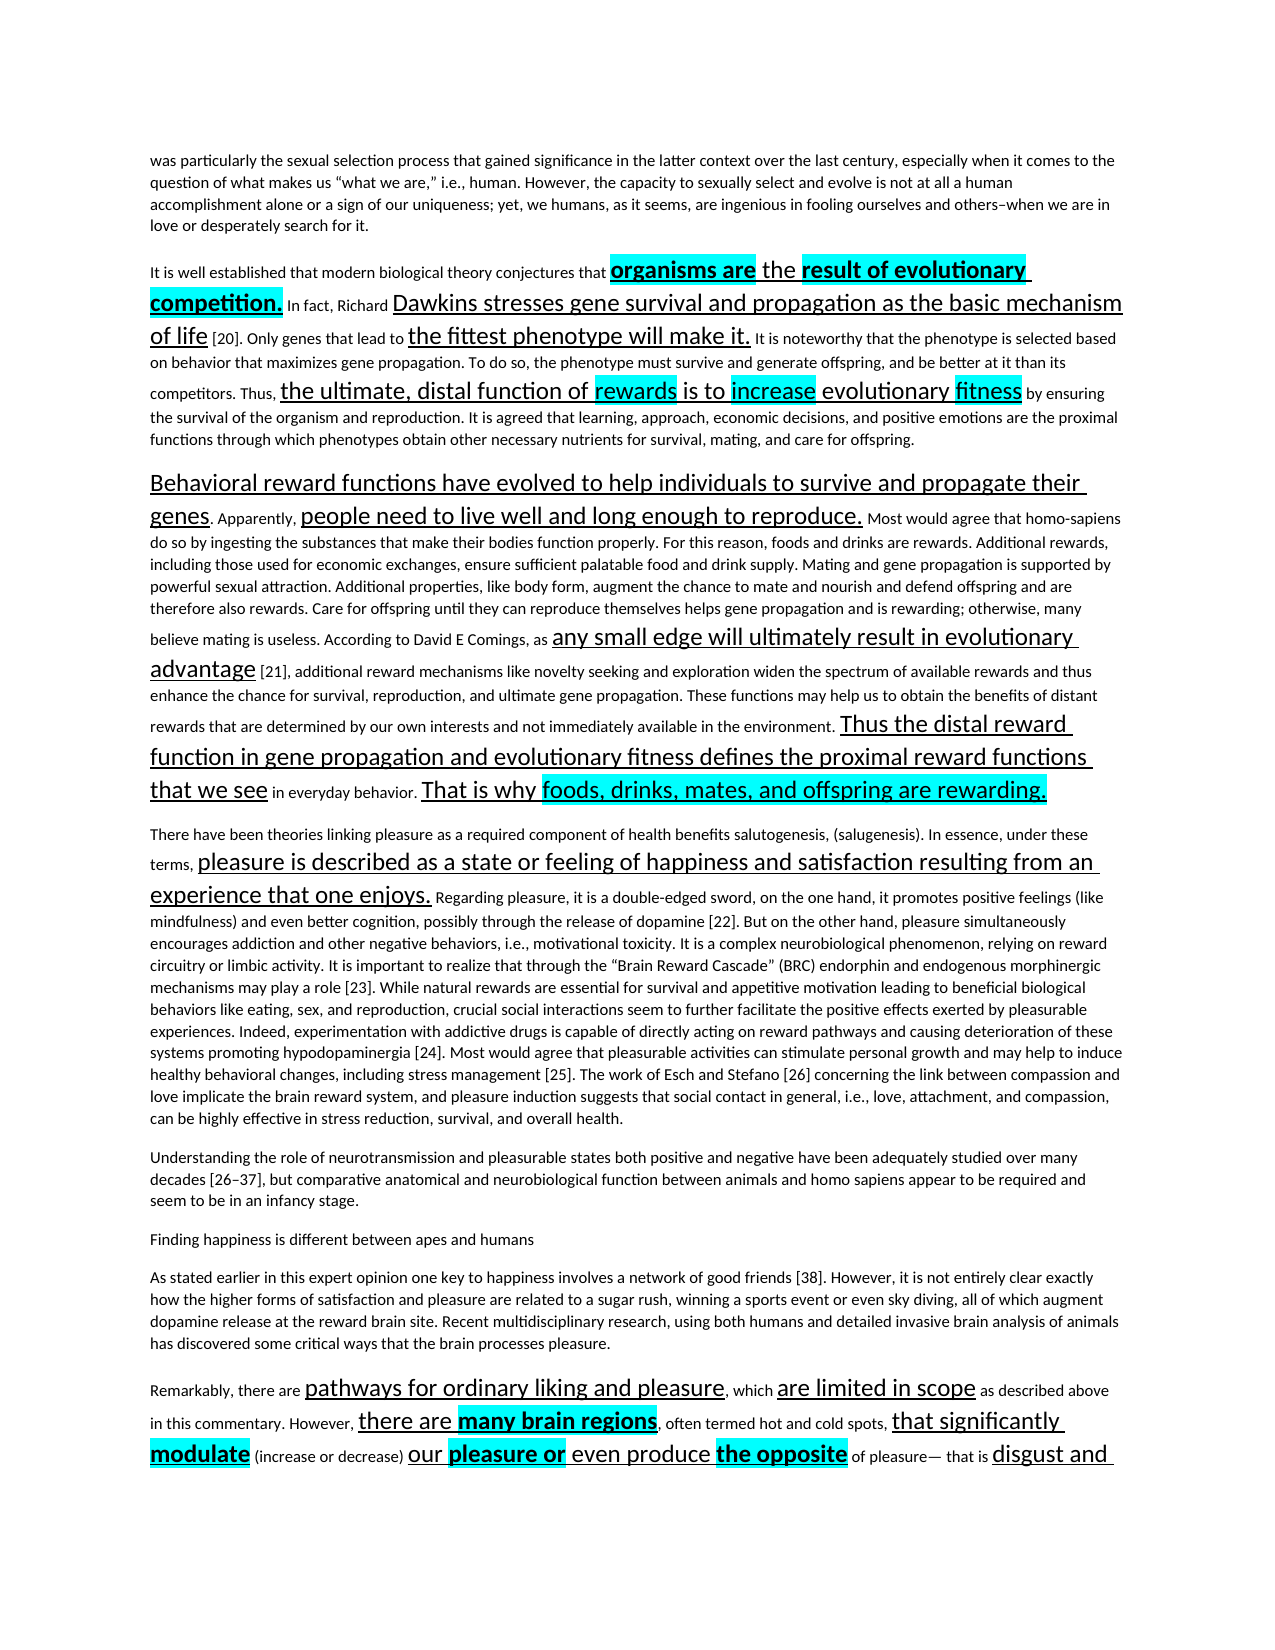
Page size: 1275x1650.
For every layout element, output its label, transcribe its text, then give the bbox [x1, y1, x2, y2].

text There have been theories linking pleasure as a required component of health benefits salutogenesis, (salugenesis). In essence, under these terms, pleasure is described as a state or feeling of happiness and satisfaction resulting from an experience that one enjoys. Regarding pleasure, it is a double-edged sword, on the one hand, it promotes positive feelings (like mindfulness) and even better cognition, possibly through the release of dopamine [22]. But on the other hand, pleasure simultaneously encourages addiction and other negative behaviors, i.e., motivational toxicity. It is a complex neurobiological phenomenon, relying on reward circuitry or limbic activity. It is important to realize that through the “Brain Reward Cascade” (BRC) endorphin and endogenous morphinergic mechanisms may play a role [23]. While natural rewards are essential for survival and appetitive motivation leading to beneficial biological behaviors like eating, sex, and reproduction, crucial social interactions seem to further facilitate the positive effects exerted by pleasurable experiences. Indeed, experimentation with addictive drugs is capable of directly acting on reward pathways and causing deterioration of these systems promoting hypodopaminergia [24]. Most would agree that pleasurable activities can stimulate personal growth and may help to induce healthy behavioral changes, including stress management [25]. The work of Esch and Stefano [26] concerning the link between compassion and love implicate the brain reward system, and pleasure induction suggests that social contact in general, i.e., love, attachment, and compassion, can be highly effective in stress reduction, survival, and overall health. [150, 824, 1125, 1129]
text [150, 150, 1125, 236]
text As stated earlier in this expert opinion one key to happiness involves a network of good friends [38]. However, it is not entirely clear exactly how the higher forms of satisfaction and pleasure are related to a sugar rush, winning a sports event or even sky diving, all of which augment dopamine release at the reward brain site. Recent multidisciplinary research, using both humans and detailed invasive brain analysis of animals has discovered some critical ways that the brain processes pleasure. [150, 1268, 1125, 1354]
text Finding happiness is different between apes and humans [150, 1229, 1125, 1249]
text Understanding the role of neurotransmission and pleasurable states both positive and negative have been adequately studied over many decades [26–37], but comparative anatomical and neurobiological function between animals and homo sapiens appear to be required and seem to be in an infancy stage. [150, 1147, 1125, 1211]
text Behavioral reward functions have evolved to help individuals to survive and propagate their genes. Apparently, people need to live well and long enough to reproduce. Most would agree that homo-sapiens do so by ingesting the substances that make their bodies function properly. For this reason, foods and drinks are rewards. Additional rewards, including those used for economic exchanges, ensure sufficient palatable food and drink supply. Mating and gene propagation is supported by powerful sexual attraction. Additional properties, like body form, augment the chance to mate and nourish and defend offspring and are therefore also rewards. Care for offspring until they can reproduce themselves helps gene propagation and is rewarding; otherwise, many believe mating is useless. According to David E Comings, as any small edge will ultimately result in evolutionary advantage [21], additional reward mechanisms like novelty seeking and exploration widen the spectrum of available rewards and thus enhance the chance for survival, reproduction, and ultimate gene propagation. These functions may help us to obtain the benefits of distant rewards that are determined by our own interests and not immediately available in the environment. Thus the distal reward function in gene propagation and evolutionary fitness defines the proximal reward functions that we see in everyday behavior. That is why foods, drinks, mates, and offspring are rewarding. [150, 467, 1125, 805]
text It is well established that modern biological theory conjectures that organisms are the result of evolutionary competition. In fact, Richard Dawkins stresses gene survival and propagation as the basic mechanism of life [20]. Only genes that lead to the fittest phenotype will make it. It is noteworthy that the phenotype is selected based on behavior that maximizes gene propagation. To do so, the phenotype must survive and generate offspring, and be better at it than its competitors. Thus, the ultimate, distal function of rewards is to increase evolutionary fitness by ensuring the survival of the organism and reproduction. It is agreed that learning, approach, economic decisions, and positive emotions are the proximal functions through which phenotypes obtain other necessary nutrients for survival, mating, and care for offspring. [150, 254, 1125, 449]
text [150, 1372, 1125, 1468]
